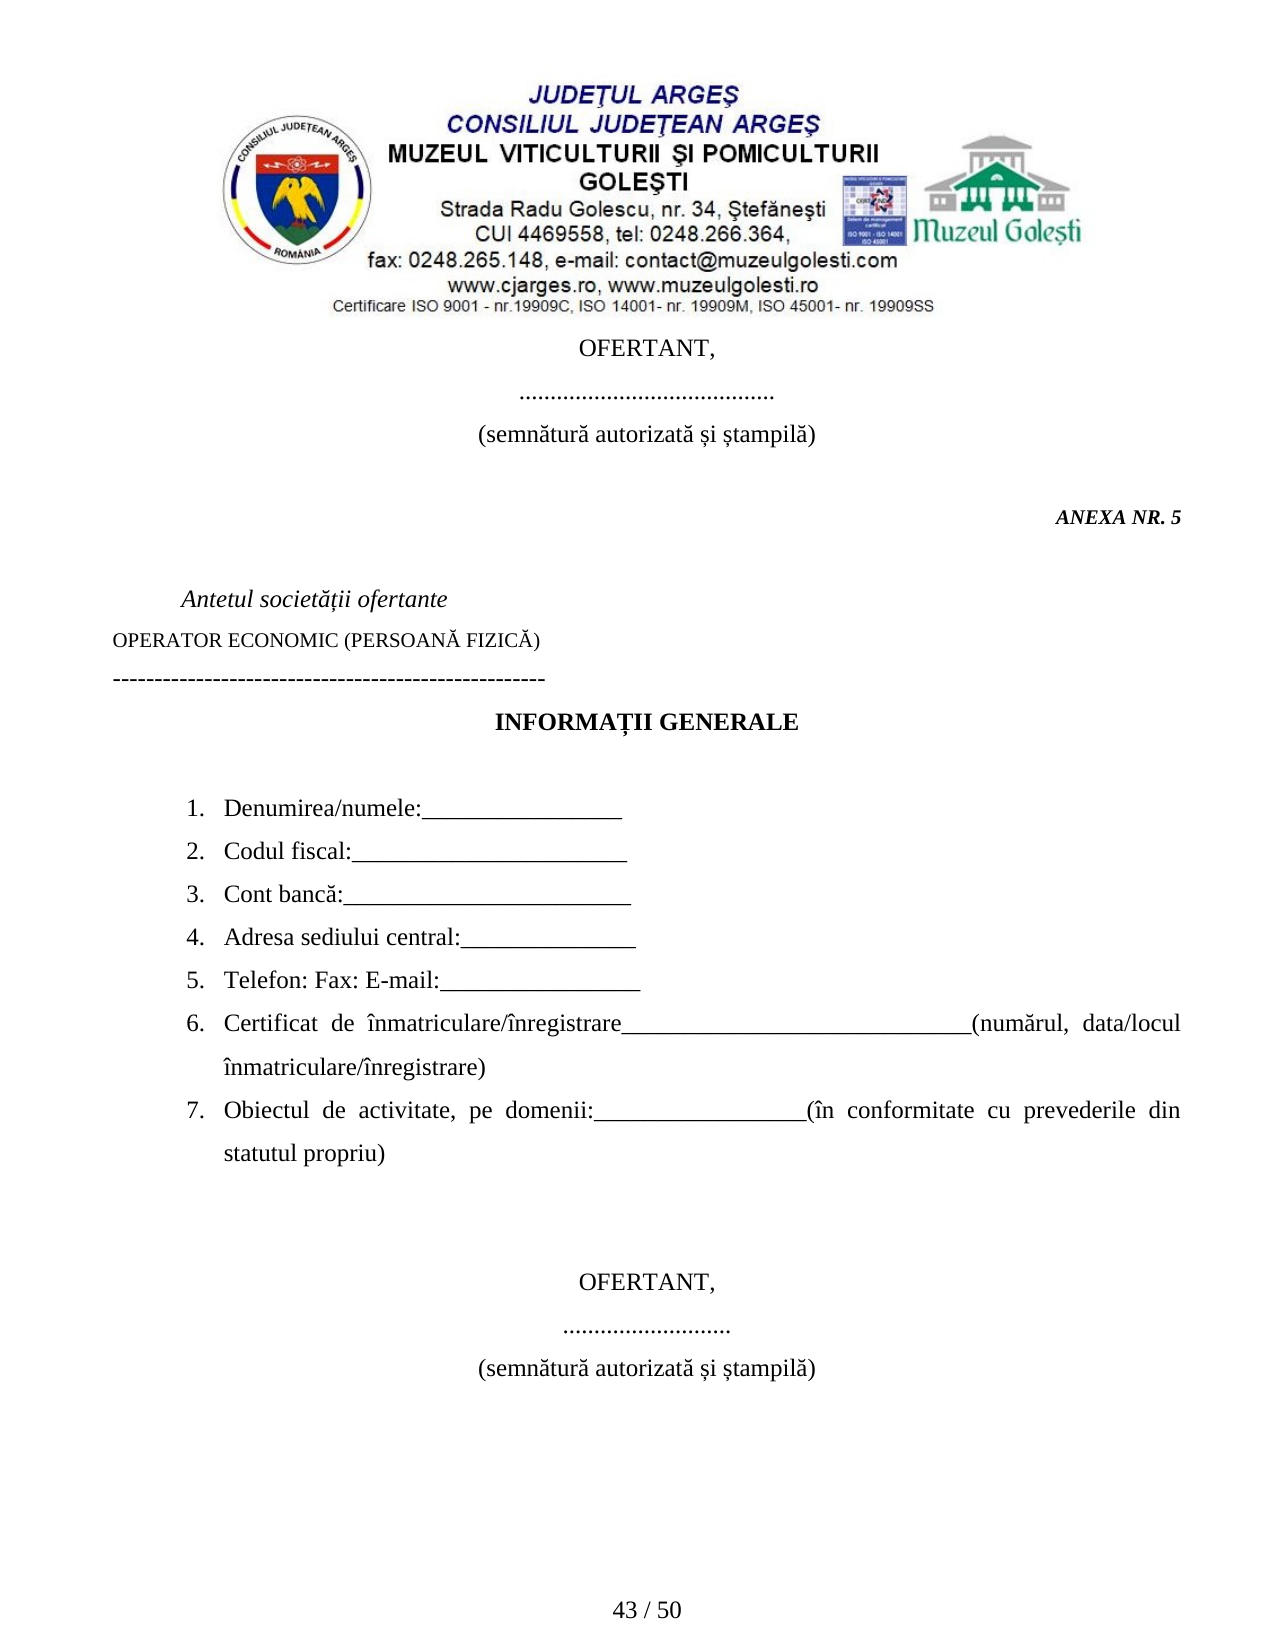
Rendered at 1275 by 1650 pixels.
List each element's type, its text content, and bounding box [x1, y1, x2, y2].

list Cont bancă:_______________________ [186, 879, 1181, 908]
list Codul fiscal:______________________ [186, 836, 1181, 865]
text (semnătură autorizată și ștampilă) [112, 1353, 1181, 1382]
list Certificat de înmatriculare/înregistrare____________________________(numărul, data/locul înmatriculare/înregistrare) [186, 1008, 1181, 1080]
list Adresa sediului central:______________ [186, 922, 1181, 951]
text (semnătură autorizată și ștampilă) [112, 419, 1181, 448]
list Obiectul de activitate, pe domenii:_________________(în conformitate cu prevederile din statutul propriu) [186, 1095, 1181, 1167]
text ........................... [112, 1310, 1181, 1339]
text ANEXA NR. 5 [112, 505, 1181, 529]
list Denumirea/numele:________________ [186, 793, 1181, 822]
picture [176, 29, 1118, 333]
text ......................................... [112, 376, 1181, 404]
text ---------------------------------------------------- [112, 663, 1181, 692]
text OFERTANT, [112, 333, 1181, 361]
text OFERTANT, [112, 1267, 1181, 1296]
text INFORMAȚII GENERALE [112, 707, 1181, 735]
list Telefon: Fax: E-mail:________________ [186, 965, 1181, 994]
text OPERATOR ECONOMIC (PERSOANĂ FIZICĂ) [112, 627, 1181, 652]
text Antetul societății ofertante [112, 584, 1181, 613]
